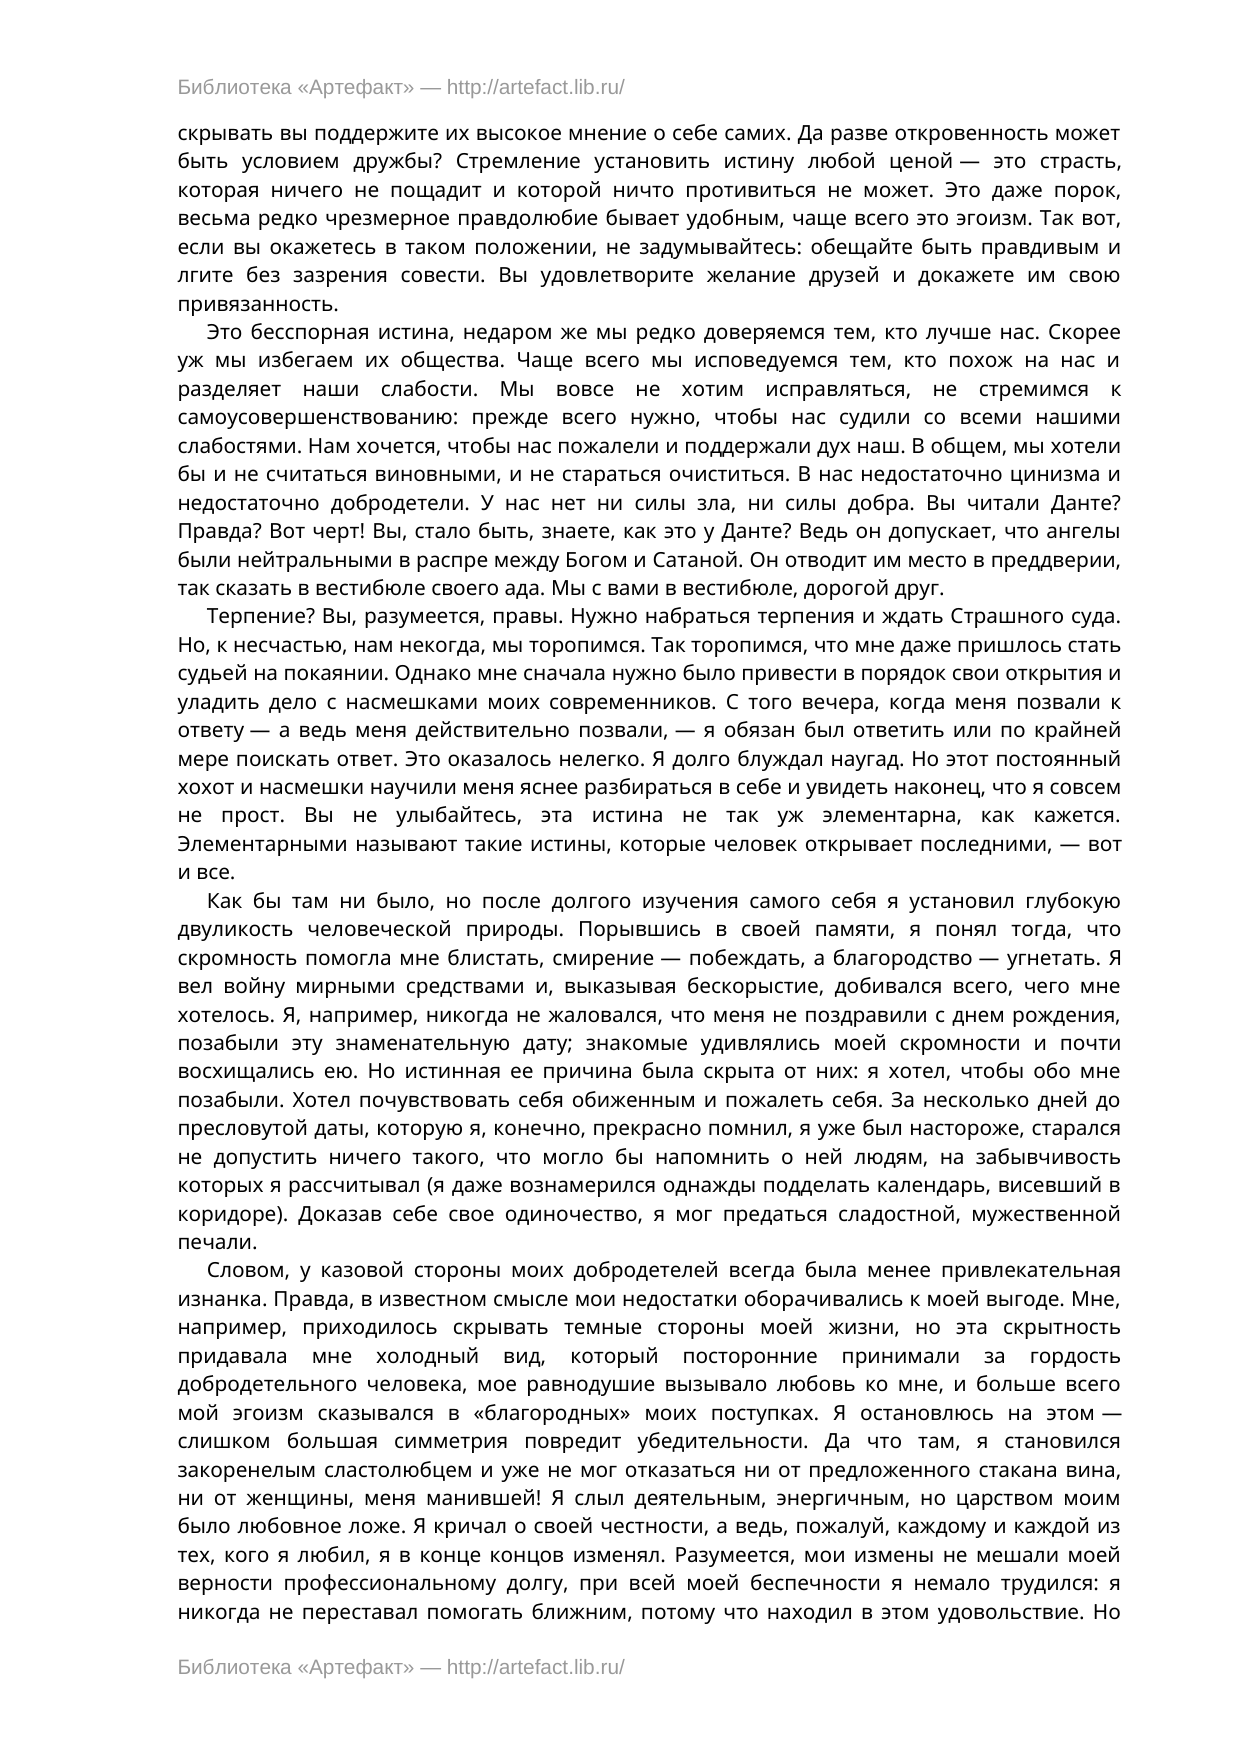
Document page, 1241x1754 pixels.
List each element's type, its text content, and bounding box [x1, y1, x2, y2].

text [177, 1256, 1122, 1625]
text Как бы там ни было, но после долгого изучения самого себя я установил глубокую двуликость человеческой природы. Порывшись в своей памяти, я понял тогда, что скромность помогла мне блистать, смирение — побеждать, а благородство — угнетать. Я вел войну мирными средствами и, выказывая бескорыстие, добивался всего, чего мне хотелось. Я, например, никогда не жаловался, что меня не поздравили с днем рождения, позабыли эту знаменательную дату; знакомые удивлялись моей скромности и почти восхищались ею. Но истинная ее причина была скрыта от них: я хотел, чтобы обо мне позабыли. Хотел почувствовать себя обиженным и пожалеть себя. За несколько дней до пресловутой даты, которую я, конечно, прекрасно помнил, я уже был настороже, старался не допустить ничего такого, что могло бы напомнить о ней людям, на забывчивость которых я рассчитывал (я даже вознамерился однажды подделать календарь, висевший в коридоре). Доказав себе свое одиночество, я мог предаться сладостной, мужественной печали. [177, 886, 1122, 1256]
text Это бесспорная истина, недаром же мы редко доверяемся тем, кто лучше нас. Скорее уж мы избегаем их общества. Чаще всего мы исповедуемся тем, кто похож на нас и разделяет наши слабости. Мы вовсе не хотим исправляться, не стремимся к самоусовершенствованию: прежде всего нужно, чтобы нас судили со всеми нашими слабостями. Нам хочется, чтобы нас пожалели и поддержали дух наш. В общем, мы хотели бы и не считаться виновными, и не стараться очиститься. В нас недостаточно цинизма и недостаточно добродетели. У нас нет ни силы зла, ни силы добра. Вы читали Данте? Правда? Вот черт! Вы, стало быть, знаете, как это у Данте? Ведь он допускает, что ангелы были нейтральными в распре между Богом и Сатаной. Он отводит им место в преддверии, так сказать в вестибюле своего ада. Мы с вами в вестибюле, дорогой друг. [177, 317, 1122, 602]
text Терпение? Вы, разумеется, правы. Нужно набраться терпения и ждать Страшного суда. Но, к несчастью, нам некогда, мы торопимся. Так торопимся, что мне даже пришлось стать судьей на покаянии. Однако мне сначала нужно было привести в порядок свои открытия и уладить дело с насмешками моих современников. С того вечера, когда меня позвали к ответу — а ведь меня действительно позвали, — я обязан был ответить или по крайней мере поискать ответ. Это оказалось нелегко. Я долго блуждал наугад. Но этот постоянный хохот и насмешки научили меня яснее разбираться в себе и увидеть наконец, что я совсем не прост. Вы не улыбайтесь, эта истина не так уж элементарна, как кажется. Элементарными называют такие истины, которые человек открывает последними, — вот и все. [177, 602, 1122, 886]
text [177, 118, 1122, 317]
